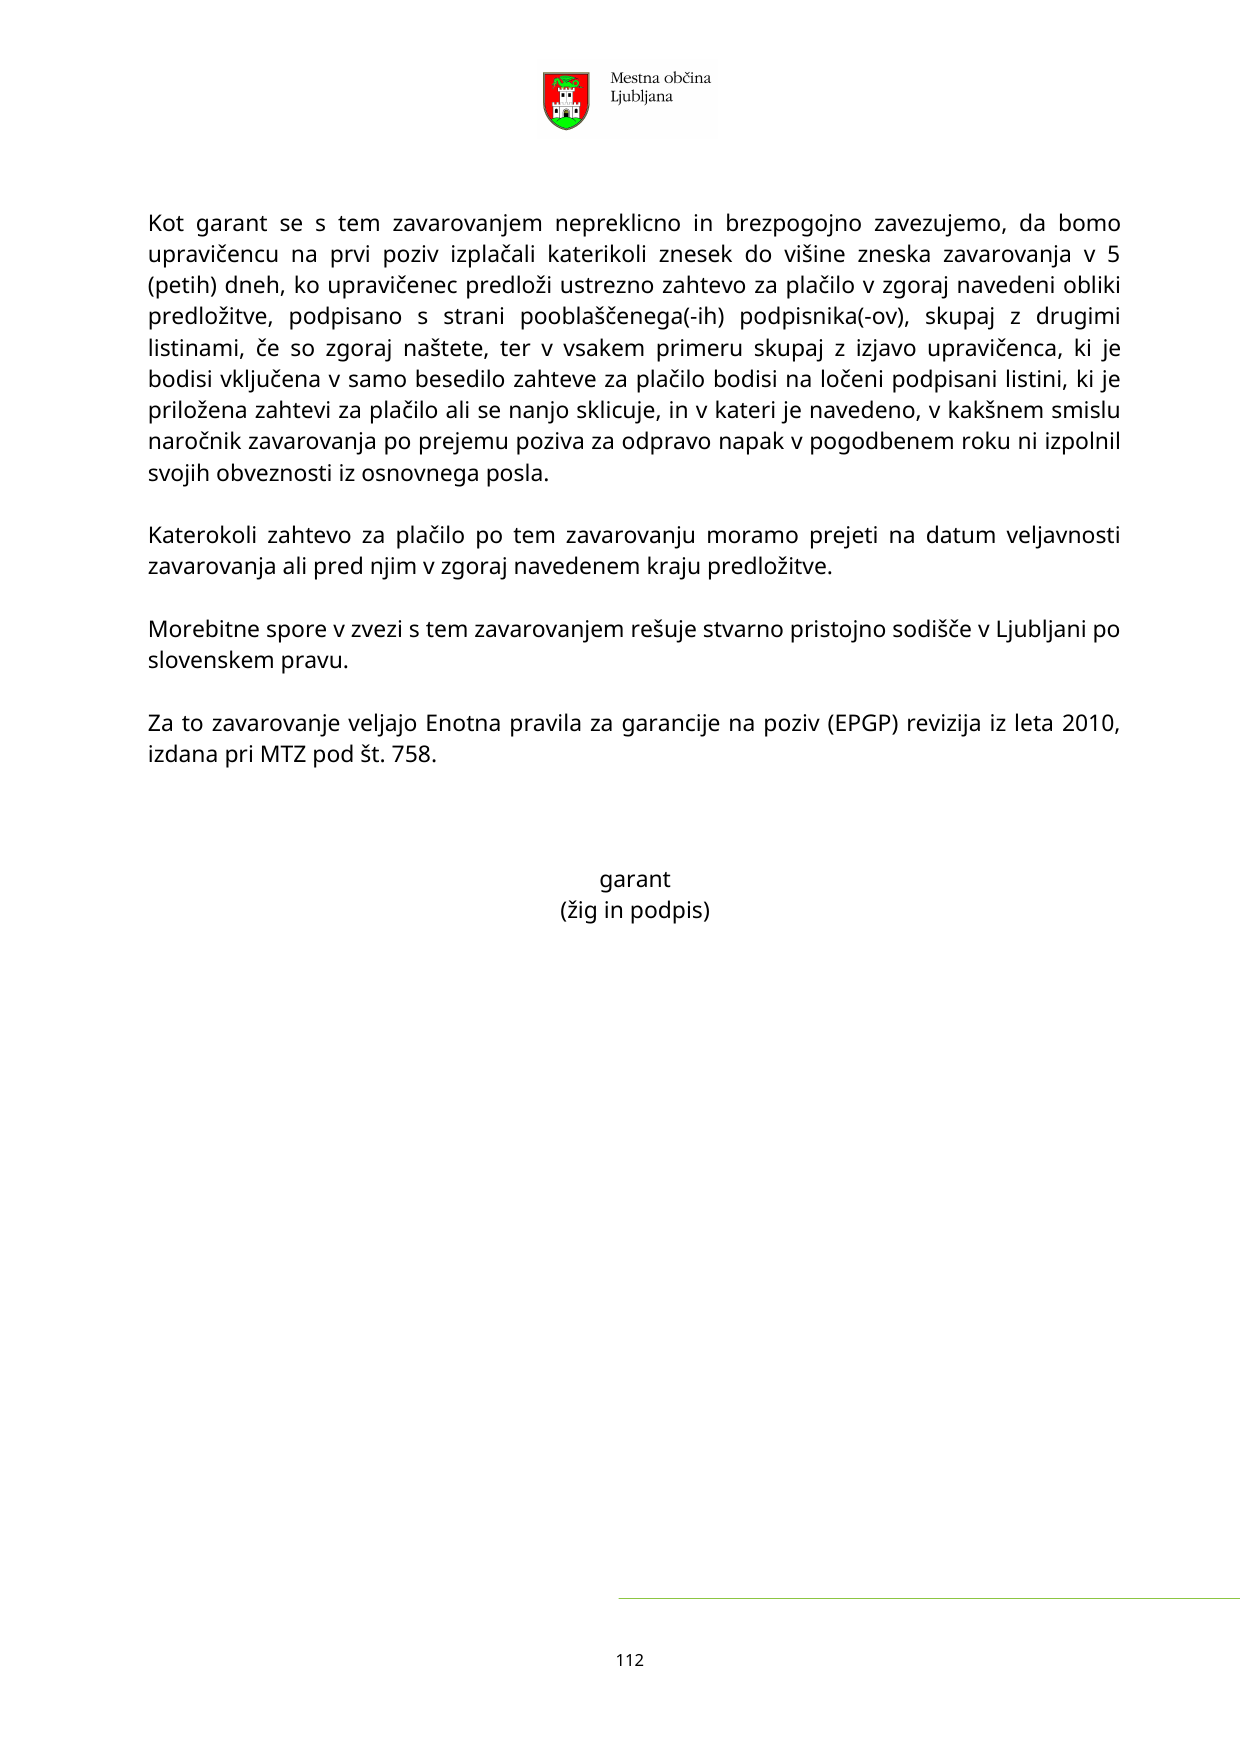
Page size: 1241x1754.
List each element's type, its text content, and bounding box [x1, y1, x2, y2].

text Katerokoli zahtevo za plačilo po tem zavarovanju moramo prejeti na datum veljavnosti zavarovanja ali pred njim v zgoraj navedenem kraju predložitve. [148, 519, 1122, 582]
picture [536, 59, 719, 139]
text Za to zavarovanje veljajo Enotna pravila za garancije na poziv (EPGP) revizija iz leta 2010, izdana pri MTZ pod št. 758. [148, 707, 1122, 769]
text Morebitne spore v zvezi s tem zavarovanjem rešuje stvarno pristojno sodišče v Ljubljani po slovenskem pravu. [148, 613, 1122, 675]
text garant [148, 863, 1122, 894]
text Kot garant se s tem zavarovanjem nepreklicno in brezpogojno zavezujemo, da bomo upravičencu na prvi poziv izplačali katerikoli znesek do višine zneska zavarovanja v 5 (petih) dneh, ko upravičenec predloži ustrezno zahtevo za plačilo v zgoraj navedeni obliki predložitve, podpisano s strani pooblaščenega(-ih) podpisnika(-ov), skupaj z drugimi listinami, če so zgoraj naštete, ter v vsakem primeru skupaj z izjavo upravičenca, ki je bodisi vključena v samo besedilo zahteve za plačilo bodisi na ločeni podpisani listini, ki je priložena zahtevi za plačilo ali se nanjo sklicuje, in v kateri je navedeno, v kakšnem smislu naročnik zavarovanja po prejemu poziva za odpravo napak v pogodbenem roku ni izpolnil svojih obveznosti iz osnovnega posla. [148, 207, 1122, 488]
text (žig in podpis) [148, 894, 1122, 925]
